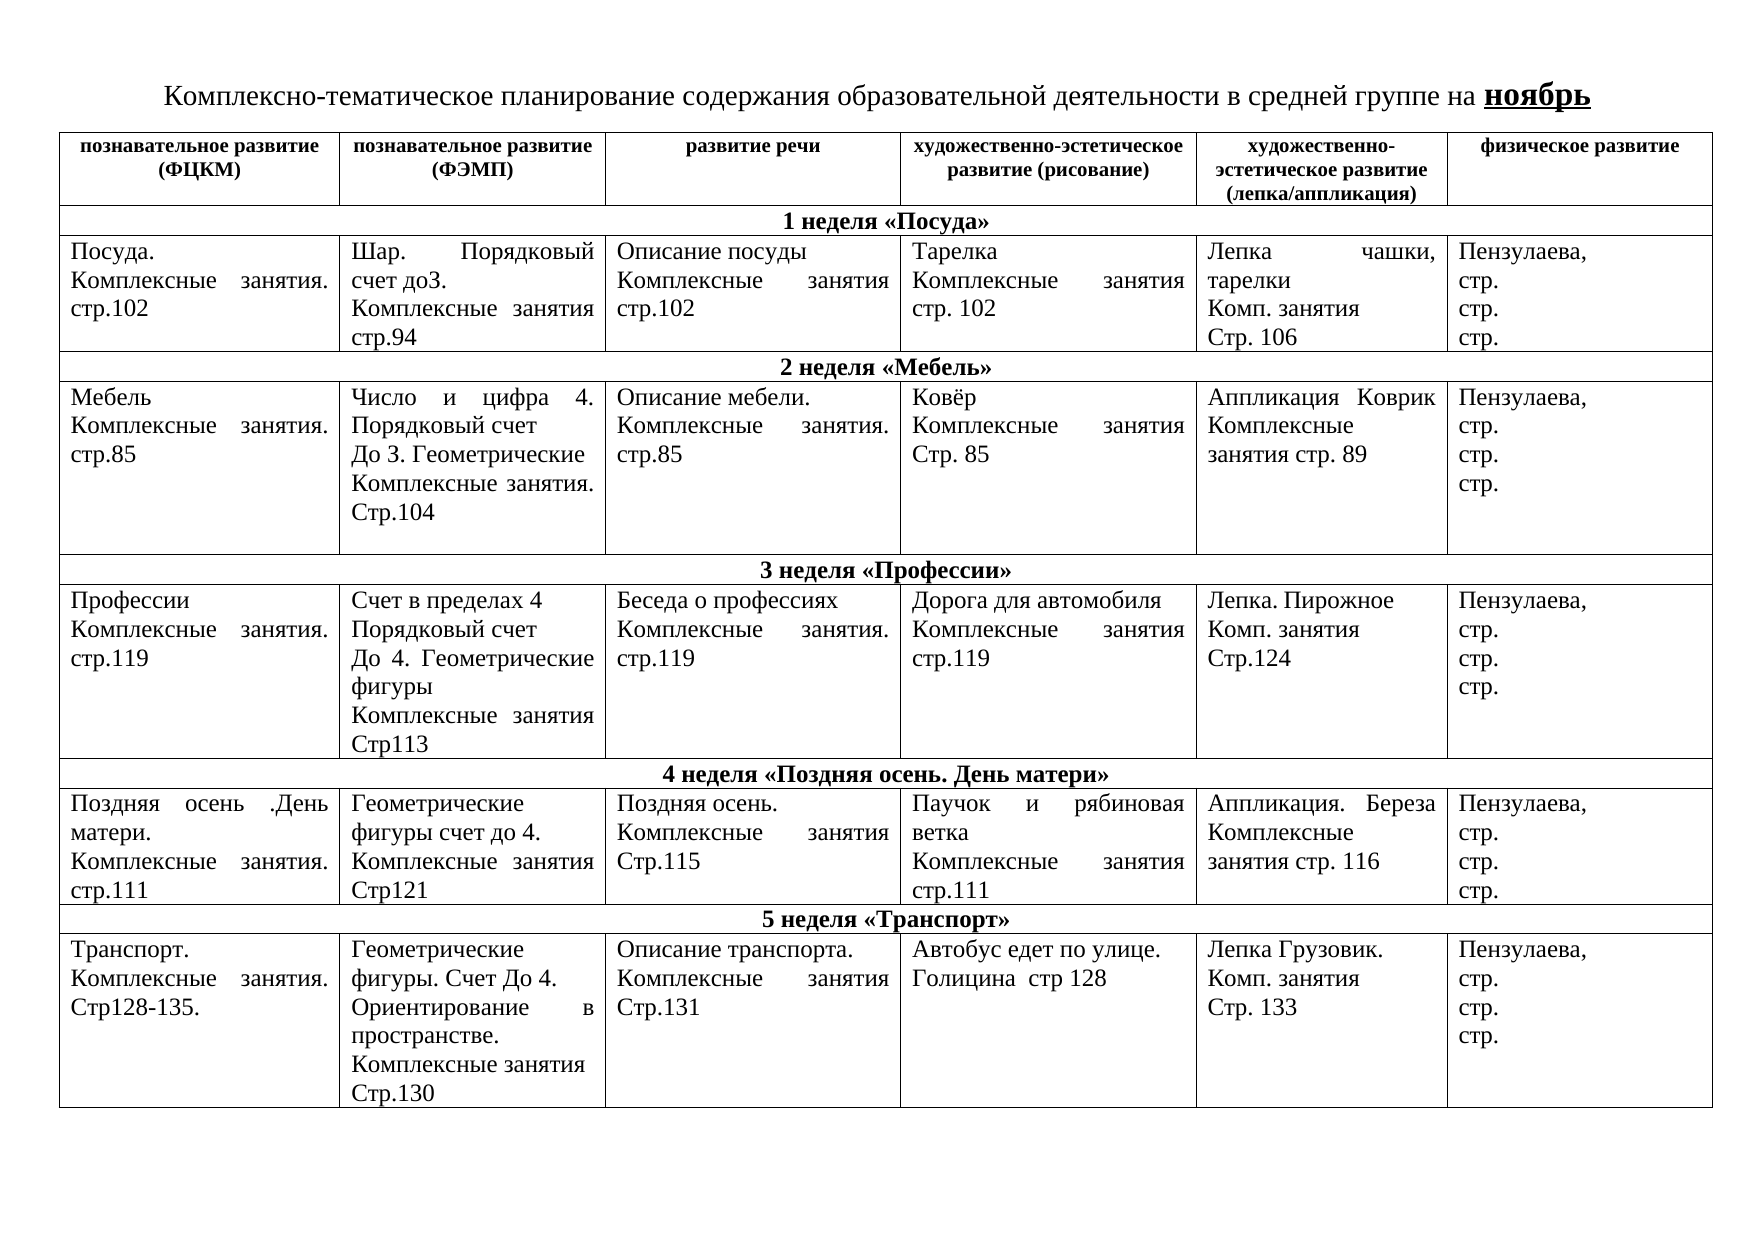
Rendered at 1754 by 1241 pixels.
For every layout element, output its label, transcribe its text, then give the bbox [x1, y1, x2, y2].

table_cell Геометрические фигуры счет до 4. Комплексные занятия Стр121 [340, 789, 605, 903]
table_cell Автобус едет по улице. Голицина стр 128 [901, 934, 1196, 1107]
table_cell Пензулаева, стр. стр. стр. [1448, 934, 1712, 1107]
table_cell Пензулаева, стр. стр. стр. [1448, 789, 1712, 903]
table_cell Аппликация Коврик Комплексные занятия стр. 89 [1197, 382, 1447, 554]
table_cell Паучок и рябиновая ветка Комплексные занятия стр.111 [901, 789, 1196, 903]
table_cell Посуда. Комплексные занятия. стр.102 [60, 236, 339, 351]
table_cell Пензулаева, стр. стр. стр. [1448, 585, 1712, 758]
table_cell 1 неделя «Посуда» [60, 206, 1712, 235]
table_cell 4 неделя «Поздняя осень. День матери» [60, 759, 1712, 787]
table_cell Поздняя осень .День матери. Комплексные занятия. стр.111 [60, 789, 339, 903]
table_cell 2 неделя «Мебель» [60, 352, 1712, 381]
table_header развитие речи [606, 133, 900, 205]
table_header познавательное развитие (ФЦКМ) [60, 133, 339, 205]
table_cell Лепка. Пирожное Комп. занятия Стр.124 [1197, 585, 1447, 758]
table_cell Мебель Комплексные занятия. стр.85 [60, 382, 339, 554]
table_header физическое развитие [1448, 133, 1712, 205]
table_cell Лепка Грузовик. Комп. занятия Стр. 133 [1197, 934, 1447, 1107]
table_cell Описание мебели. Комплексные занятия. стр.85 [606, 382, 900, 554]
table_header познавательное развитие (ФЭМП) [340, 133, 605, 205]
table_cell Описание посуды Комплексные занятия стр.102 [606, 236, 900, 351]
table_header художественно-эстетическое развитие (рисование) [901, 133, 1196, 205]
table_cell Геометрические фигуры. Счет До 4. Ориентирование в пространстве. Комплексные занятия Стр.130 [340, 934, 605, 1107]
table_cell Дорога для автомобиля Комплексные занятия стр.119 [901, 585, 1196, 758]
table_cell Пензулаева, стр. стр. стр. [1448, 382, 1712, 554]
table_cell 3 неделя «Профессии» [60, 555, 1712, 584]
table_cell Поздняя осень. Комплексные занятия Стр.115 [606, 789, 900, 903]
table_cell Пензулаева, стр. стр. стр. [1448, 236, 1712, 351]
table_cell 5 неделя «Транспорт» [60, 905, 1712, 933]
table_cell Ковёр Комплексные занятия Стр. 85 [901, 382, 1196, 554]
table_cell Профессии Комплексные занятия. стр.119 [60, 585, 339, 758]
table_cell Лепка чашки, тарелки Комп. занятия Стр. 106 [1197, 236, 1447, 351]
table_cell Описание транспорта. Комплексные занятия Стр.131 [606, 934, 900, 1107]
table_cell Аппликация. Береза Комплексные занятия стр. 116 [1197, 789, 1447, 903]
table_cell Счет в пределах 4 Порядковый счет До 4. Геометрические фигуры Комплексные занятия Стр113 [340, 585, 605, 758]
table_cell Тарелка Комплексные занятия стр. 102 [901, 236, 1196, 351]
table_header художественно-эстетическое развитие (лепка/аппликация) [1197, 133, 1447, 205]
table_cell Шар. Порядковый счет доЗ. Комплексные занятия стр.94 [340, 236, 605, 351]
table_cell Беседа о профессиях Комплексные занятия. стр.119 [606, 585, 900, 758]
table_cell Число и цифра 4. Порядковый счет До З. Геометрические Комплексные занятия. Стр.104 [340, 382, 605, 554]
text Комплексно-тематическое планирование содержания образовательной деятельности в средней группе на ноябрь [118, 74, 1636, 112]
table_cell Транспорт. Комплексные занятия. Стр128-135. [60, 934, 339, 1107]
